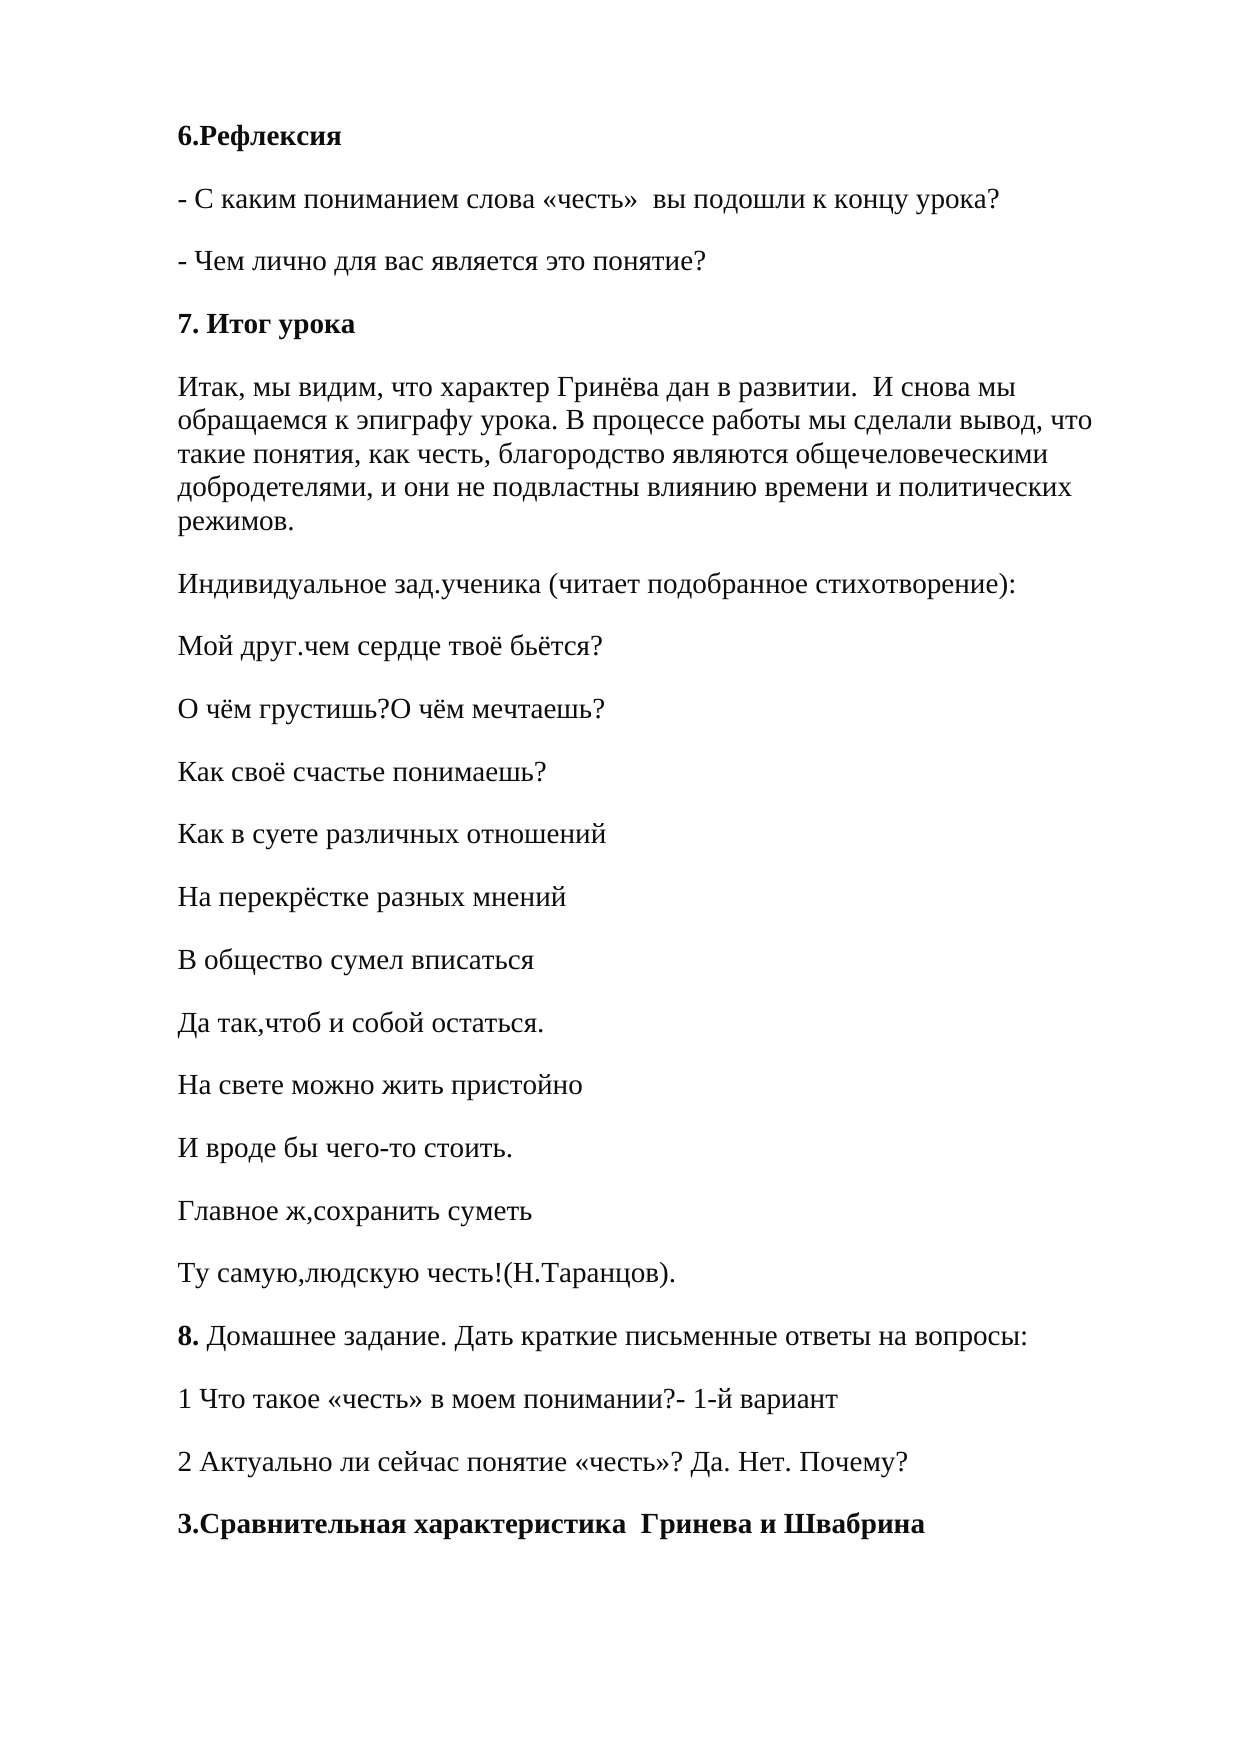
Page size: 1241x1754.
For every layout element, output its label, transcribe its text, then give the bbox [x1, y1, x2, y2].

text Да так,чтоб и собой остаться. [177, 1005, 1152, 1038]
text 3.Сравнительная характеристика Гринева и Швабрина [177, 1506, 1152, 1540]
text И вроде бы чего-то стоить. [177, 1130, 1152, 1164]
text В общество сумел вписаться [177, 942, 1152, 976]
text - Чем лично для вас является это понятие? [177, 243, 1152, 277]
text 7. Итог урока [177, 306, 1152, 340]
text 8. Домашнее задание. Дать краткие письменные ответы на вопросы: [177, 1318, 1152, 1352]
text 2 Актуально ли сейчас понятие «честь»? Да. Нет. Почему? [177, 1444, 1152, 1477]
text Как своё счастье понимаешь? [177, 754, 1152, 787]
text О чём грустишь?О чём мечтаешь? [177, 691, 1152, 725]
text 6.Рефлексия [177, 118, 1152, 152]
text - С каким пониманием слова «честь» вы подошли к концу урока? [177, 181, 1152, 214]
text Ту самую,людскую честь!(Н.Таранцов). [177, 1256, 1152, 1289]
text Как в суете различных отношений [177, 817, 1152, 850]
text Индивидуальное зад.ученика (читает подобранное стихотворение): [177, 566, 1152, 599]
text 1 Что такое «честь» в моем понимании?- 1-й вариант [177, 1381, 1152, 1414]
text На перекрёстке разных мнений [177, 879, 1152, 913]
text Мой друг.чем сердце твоё бьётся? [177, 628, 1152, 662]
text На свете можно жить пристойно [177, 1067, 1152, 1101]
text Итак, мы видим, что характер Гринёва дан в развитии. И снова мы обращаемся к эпиграфу урока. В процессе работы мы сделали вывод, что такие понятия, как честь, благородство являются общечеловеческими добродетелями, и они не подвластны влиянию времени и политических режимов. [177, 369, 1152, 537]
text Главное ж,сохранить суметь [177, 1193, 1152, 1226]
